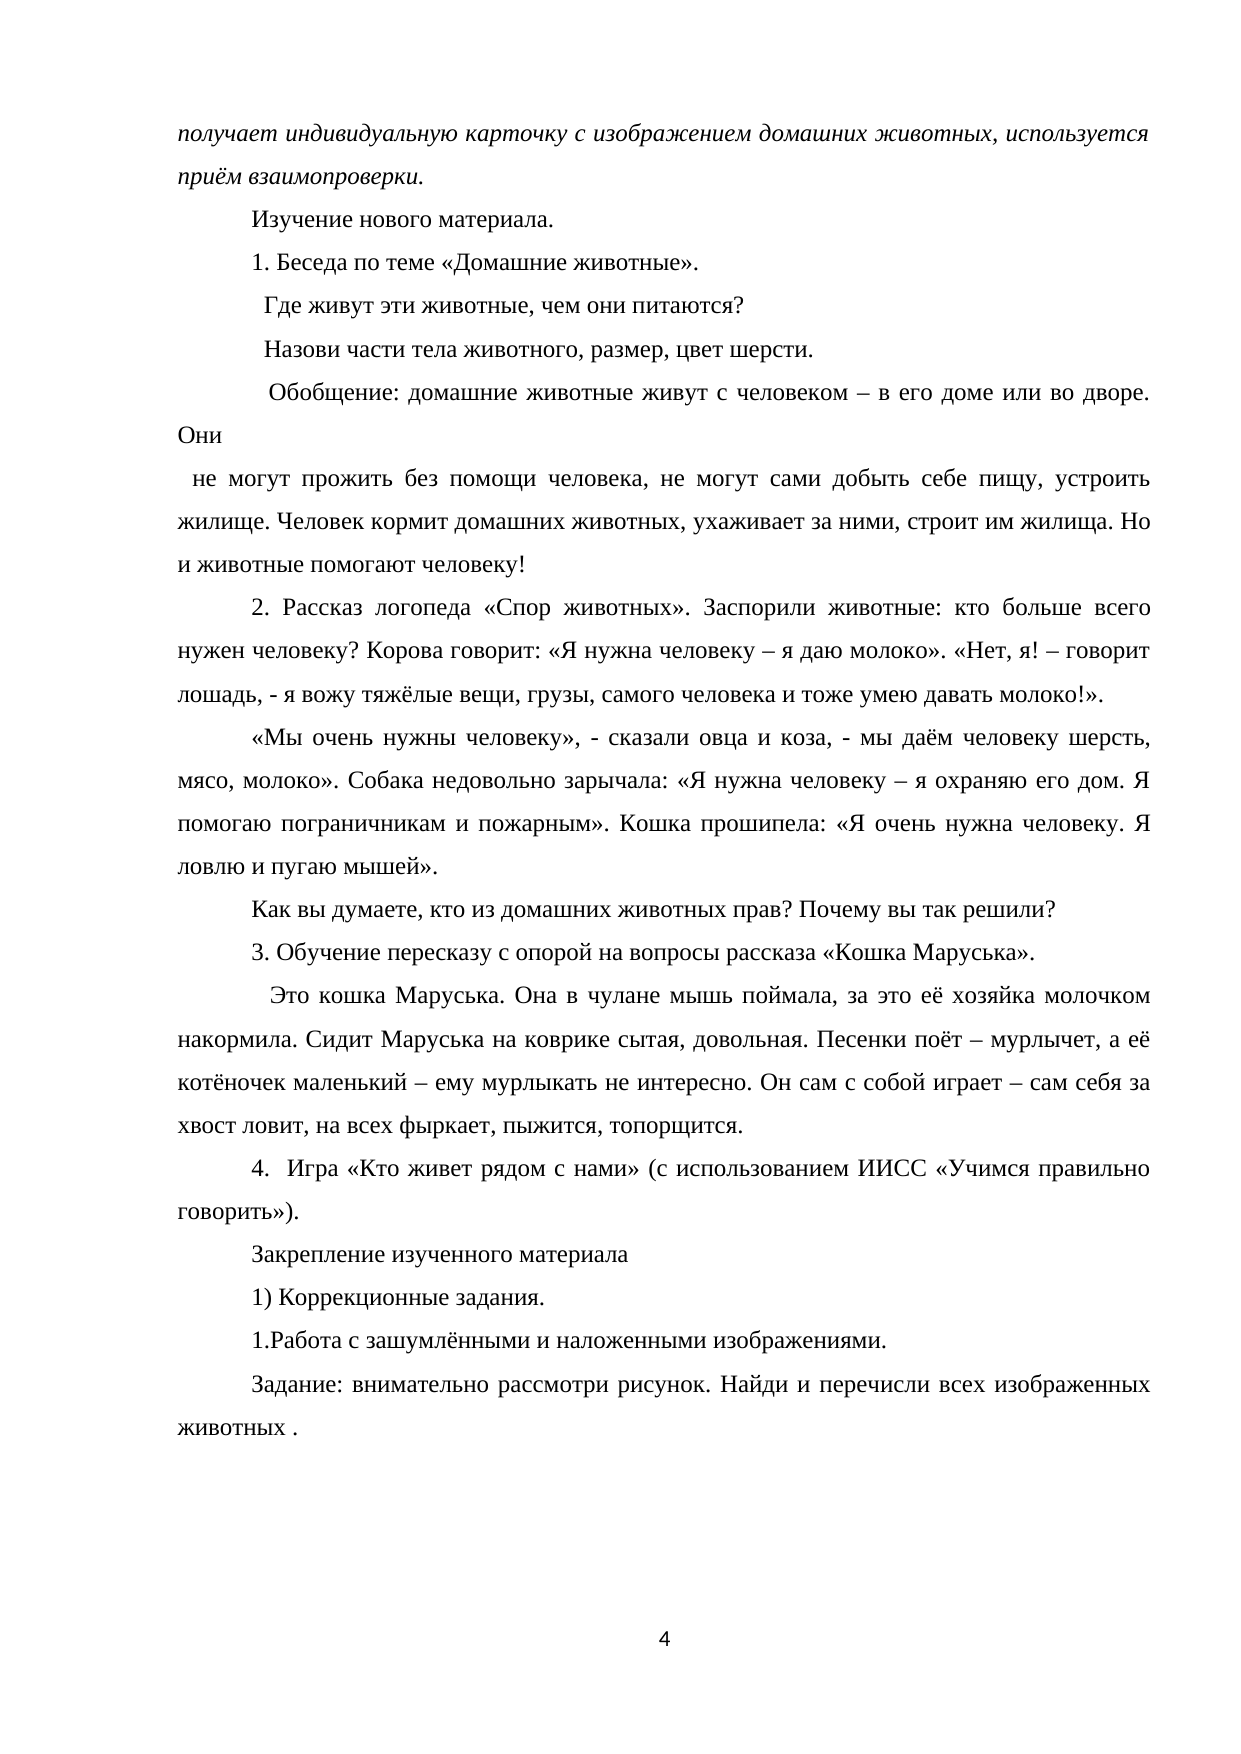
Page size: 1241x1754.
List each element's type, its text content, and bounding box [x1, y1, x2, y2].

text Как вы думаете, кто из домашних животных прав? Почему вы так решили? [177, 894, 1152, 923]
text 3. Обучение пересказу с опорой на вопросы рассказа «Кошка Маруська». [177, 937, 1152, 966]
text «Мы очень нужны человеку», - сказали овца и коза, - мы даём человеку шерсть, мясо, молоко». Собака недовольно зарычала: «Я нужна человеку – я охраняю его дом. Я помогаю пограничникам и пожарным». Кошка прошипела: «Я очень нужна человеку. Я ловлю и пугаю мышей». [177, 722, 1152, 880]
text 4. Игра «Кто живет рядом с нами» (с использованием ИИСС «Учимся правильно говорить»). [177, 1153, 1152, 1225]
text 1) Коррекционные задания. [177, 1282, 1152, 1311]
text Задание: внимательно рассмотри рисунок. Найди и перечисли всех изображенных животных . [177, 1369, 1152, 1441]
text 1. Беседа по теме «Домашние животные». [177, 247, 1152, 276]
text Обобщение: домашние животные живут с человеком – в его доме или во дворе. Они [177, 377, 1152, 449]
text не могут прожить без помощи человека, не могут сами добыть себе пищу, устроить жилище. Человек кормит домашних животных, ухаживает за ними, строит им жилища. Но и животные помогают человеку! [177, 463, 1152, 578]
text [177, 118, 1152, 190]
text 1.Работа с зашумлёнными и наложенными изображениями. [177, 1326, 1152, 1354]
text Изучение нового материала. [177, 204, 1152, 233]
text Закрепление изученного материала [177, 1239, 1152, 1268]
text Назови части тела животного, размер, цвет шерсти. [177, 334, 1152, 362]
text Это кошка Маруська. Она в чулане мышь поймала, за это её хозяйка молочком накормила. Сидит Маруська на коврике сытая, довольная. Песенки поёт – мурлычет, а её котёночек маленький – ему мурлыкать не интересно. Он сам с собой играет – сам себя за хвост ловит, на всех фыркает, пыжится, топорщится. [177, 981, 1152, 1139]
text Где живут эти животные, чем они питаются? [177, 291, 1152, 319]
text 2. Рассказ логопеда «Спор животных». Заспорили животные: кто больше всего нужен человеку? Корова говорит: «Я нужна человеку – я даю молоко». «Нет, я! – говорит лошадь, - я вожу тяжёлые вещи, грузы, самого человека и тоже умею давать молоко!». [177, 592, 1152, 707]
